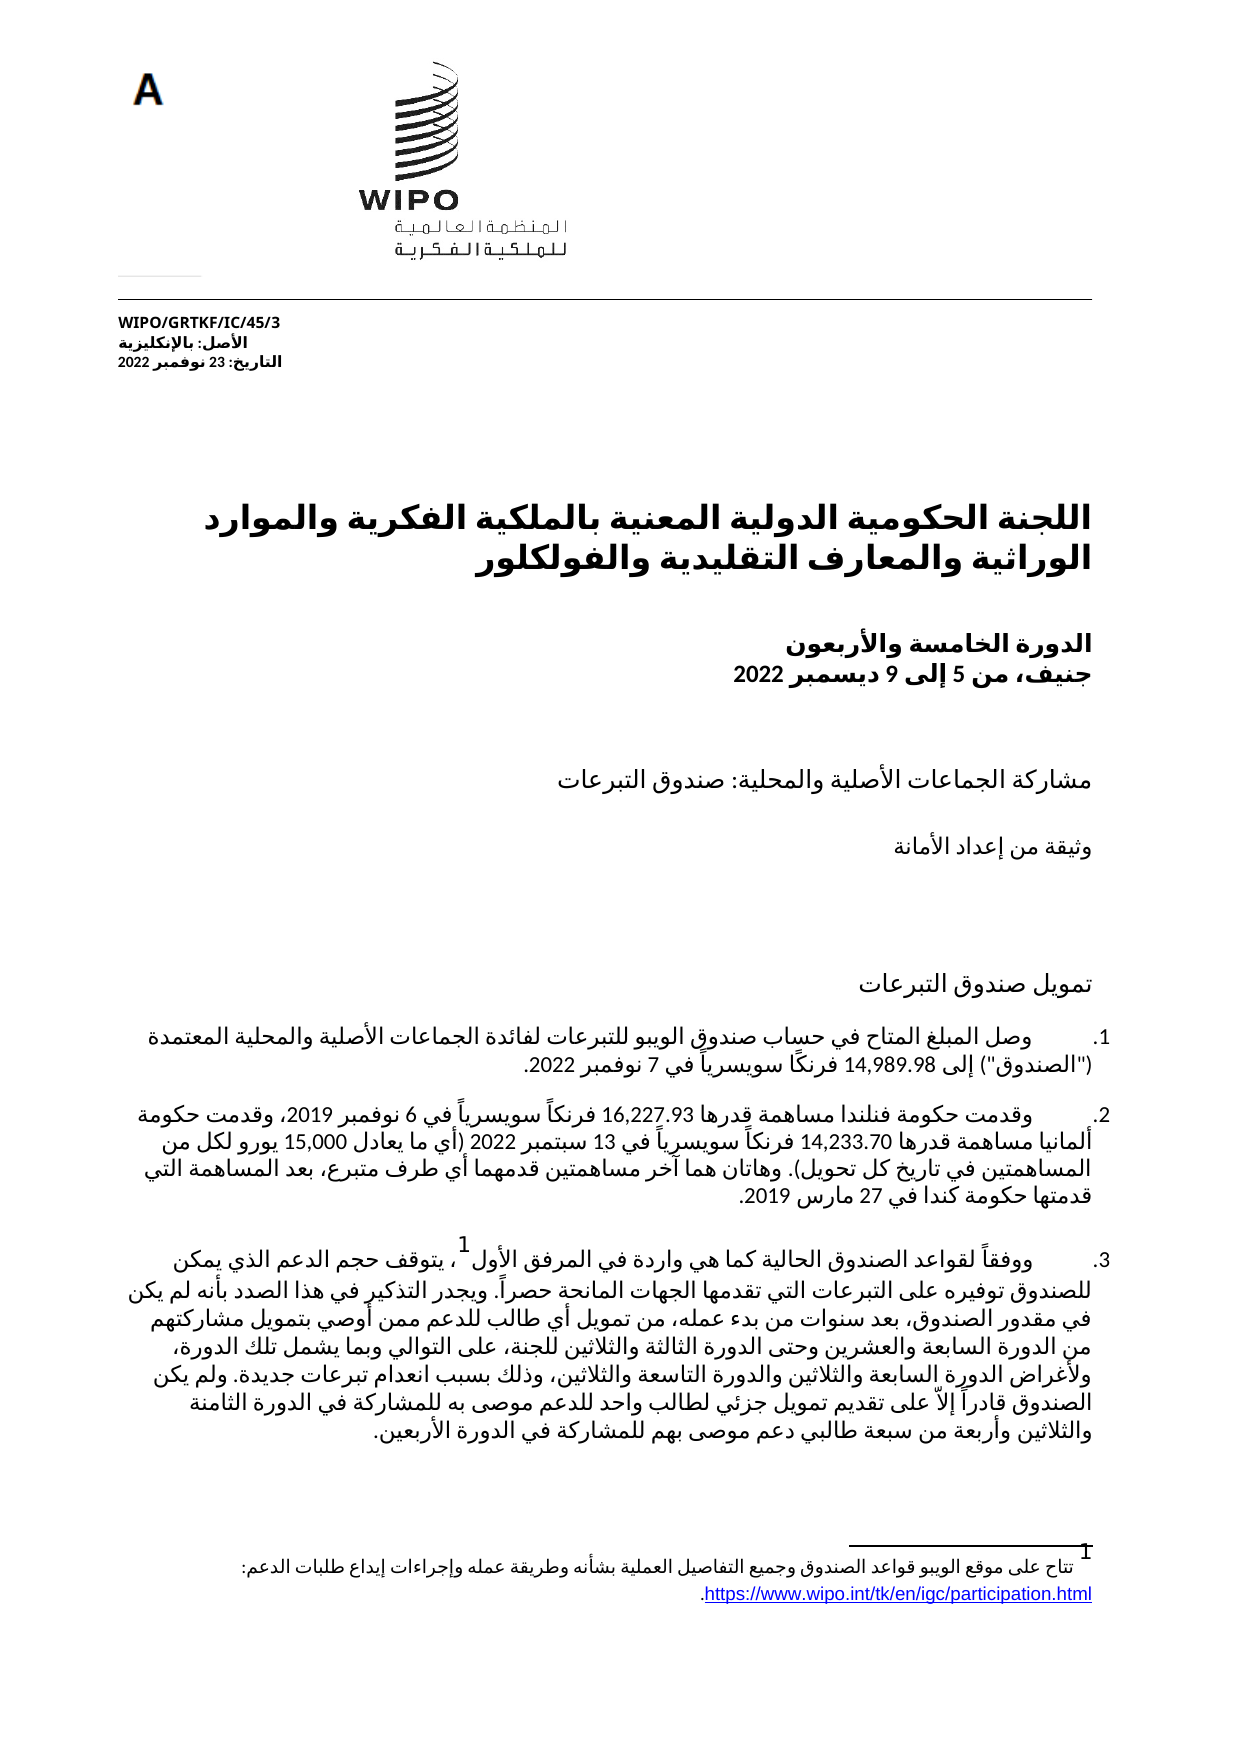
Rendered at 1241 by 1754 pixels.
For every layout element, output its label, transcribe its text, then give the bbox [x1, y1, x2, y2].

text WIPO/GRTKF/IC/45/3 [118, 312, 1092, 333]
text الأصل: بالإنكليزية [118, 333, 1092, 353]
text وصل المبلغ المتاح في حساب صندوق الويبو للتبرعات لفائدة الجماعات الأصلية والمحلية المعتمدة ("الصندوق") إلى 14,989.98 فرنكًا سويسرياً في 7 نوفمبر 2022. [118, 1022, 1092, 1078]
text التاريخ: 23 نوفمبر 2022 [118, 353, 1092, 372]
text الدورة الخامسة والأربعون [118, 628, 1092, 659]
text وقدمت حكومة فنلندا مساهمة قدرها 16,227.93 فرنكاً سويسرياً في 6 نوفمبر 2019، وقدمت حكومة ألمانيا مساهمة قدرها 14,233.70 فرنكاً سويسرياً في 13 سبتمبر 2022 (أي ما يعادل 15,000 يورو لكل من المساهمتين في تاريخ كل تحويل). وهاتان هما آخر مساهمتين قدمهما أي طرف متبرع، بعد المساهمة التي قدمتها حكومة كندا في 27 مارس 2019. [118, 1101, 1092, 1209]
text جنيف، من 5 إلى 9 ديسمبر 2022 [118, 659, 1092, 689]
picture [356, 58, 574, 267]
text تمويل صندوق التبرعات [118, 968, 1092, 999]
subtitle اللجنة الحكومية الدولية المعنية بالملكية الفكرية والموارد الوراثية والمعارف التقليدية والفولكلور [118, 497, 1092, 578]
text ووفقاً لقواعد الصندوق الحالية كما هي واردة في المرفق الأول، يتوقف حجم الدعم الذي يمكن للصندوق توفيره على التبرعات التي تقدمها الجهات المانحة حصراً. ويجدر التذكير في هذا الصدد بأنه لم يكن في مقدور الصندوق، بعد سنوات من بدء عمله، من تمويل أي طالب للدعم ممن أوصي بتمويل مشاركتهم من الدورة السابعة والعشرين وحتى الدورة الثالثة والثلاثين للجنة، على التوالي وبما يشمل تلك الدورة، ولأغراض الدورة السابعة والثلاثين والدورة التاسعة والثلاثين، وذلك بسبب انعدام تبرعات جديدة. ولم يكن الصندوق قادراً إلاّ على تقديم تمويل جزئي لطالب واحد للدعم موصى به للمشاركة في الدورة الثامنة والثلاثين وأربعة من سبعة طالبي دعم موصى بهم للمشاركة في الدورة الأربعين. [118, 1232, 1092, 1444]
text وثيقة من إعداد الأمانة [118, 832, 1092, 860]
text مشاركة الجماعات الأصلية والمحلية: صندوق التبرعات [118, 764, 1092, 795]
picture [118, 58, 203, 278]
